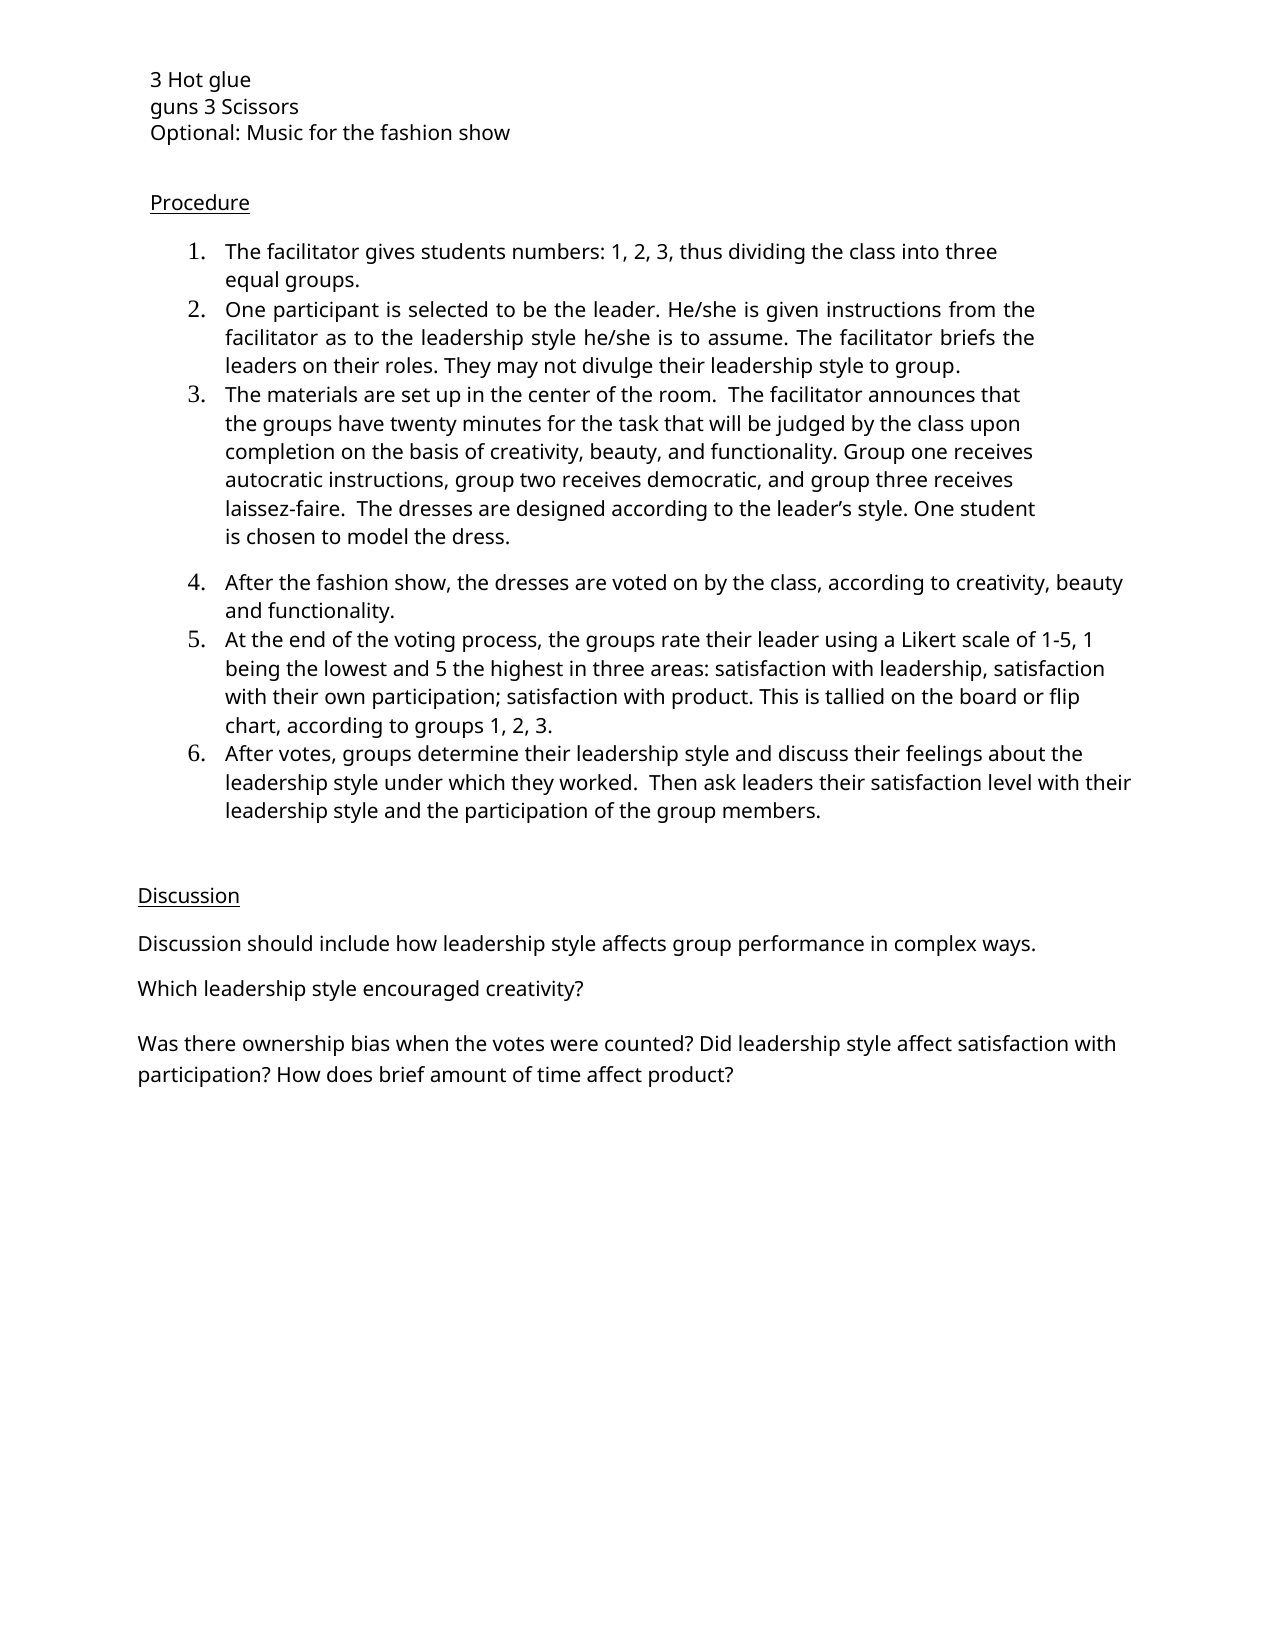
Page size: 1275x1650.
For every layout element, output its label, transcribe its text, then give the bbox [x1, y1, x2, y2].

list After votes, groups determine their leadership style and discuss their feelings about the leadership style under which they worked. Then ask leaders their satisfaction level with their leadership style and the participation of the group members. [187, 739, 1137, 824]
text Optional: Music for the fashion show [150, 119, 1137, 146]
text the groups have twenty minutes for the task that will be judged by the class upon completion on the basis of creativity, beauty, and functionality. Group one receives autocratic instructions, group two receives democratic, and group three receives laissez-faire. The dresses are designed according to the leader’s style. One student is chosen to model the dress. [225, 409, 1052, 551]
text Discussion [137, 882, 1137, 910]
list One participant is selected to be the leader. He/she is given instructions from the facilitator as to the leadership style he/she is to assume. The facilitator briefs the leaders on their roles. They may not divulge their leadership style to group. [187, 294, 1037, 380]
subtitle Was there ownership bias when the votes were counted? Did leadership style affect satisfaction with participation? How does brief amount of time affect product? [137, 1029, 1137, 1089]
text Which leadership style encouraged creativity? [137, 974, 1137, 1002]
list The materials are set up in the center of the room. The facilitator announces that [187, 380, 1137, 408]
text Procedure [150, 188, 1137, 217]
list At the end of the voting process, the groups rate their leader using a Likert scale of 1-5, 1 being the lowest and 5 the highest in three areas: satisfaction with leadership, satisfaction with their own participation; satisfaction with product. This is tallied on the board or flip chart, according to groups 1, 2, 3. [187, 625, 1137, 739]
text 3 Hot glue guns 3 Scissors [150, 67, 302, 119]
text Discussion should include how leadership style affects group performance in complex ways. [137, 929, 1054, 957]
list After the fashion show, the dresses are voted on by the class, according to creativity, beauty and functionality. [187, 568, 1137, 625]
list The facilitator gives students numbers: 1, 2, 3, thus dividing the class into three equal groups. [187, 236, 1025, 294]
